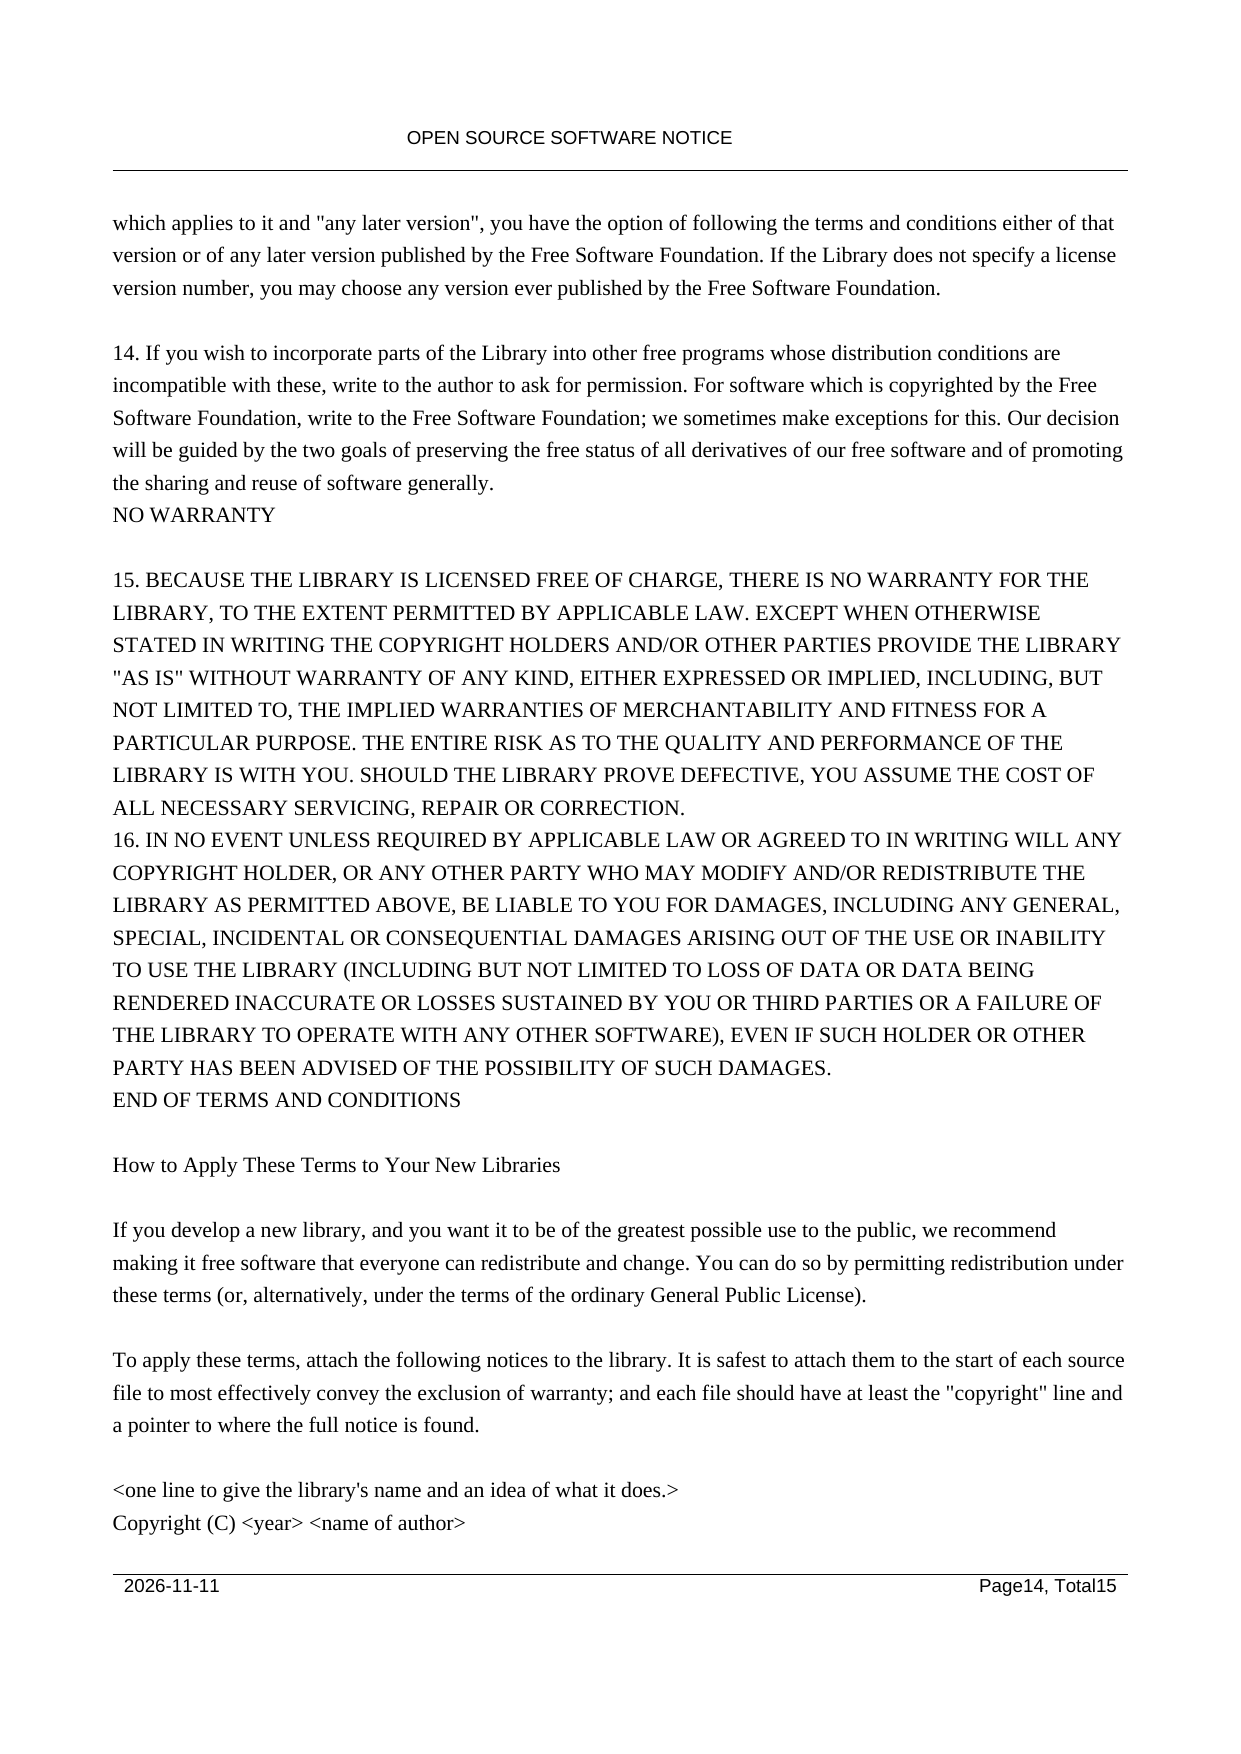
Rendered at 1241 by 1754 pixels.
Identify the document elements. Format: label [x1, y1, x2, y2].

text [112, 206, 1128, 1539]
